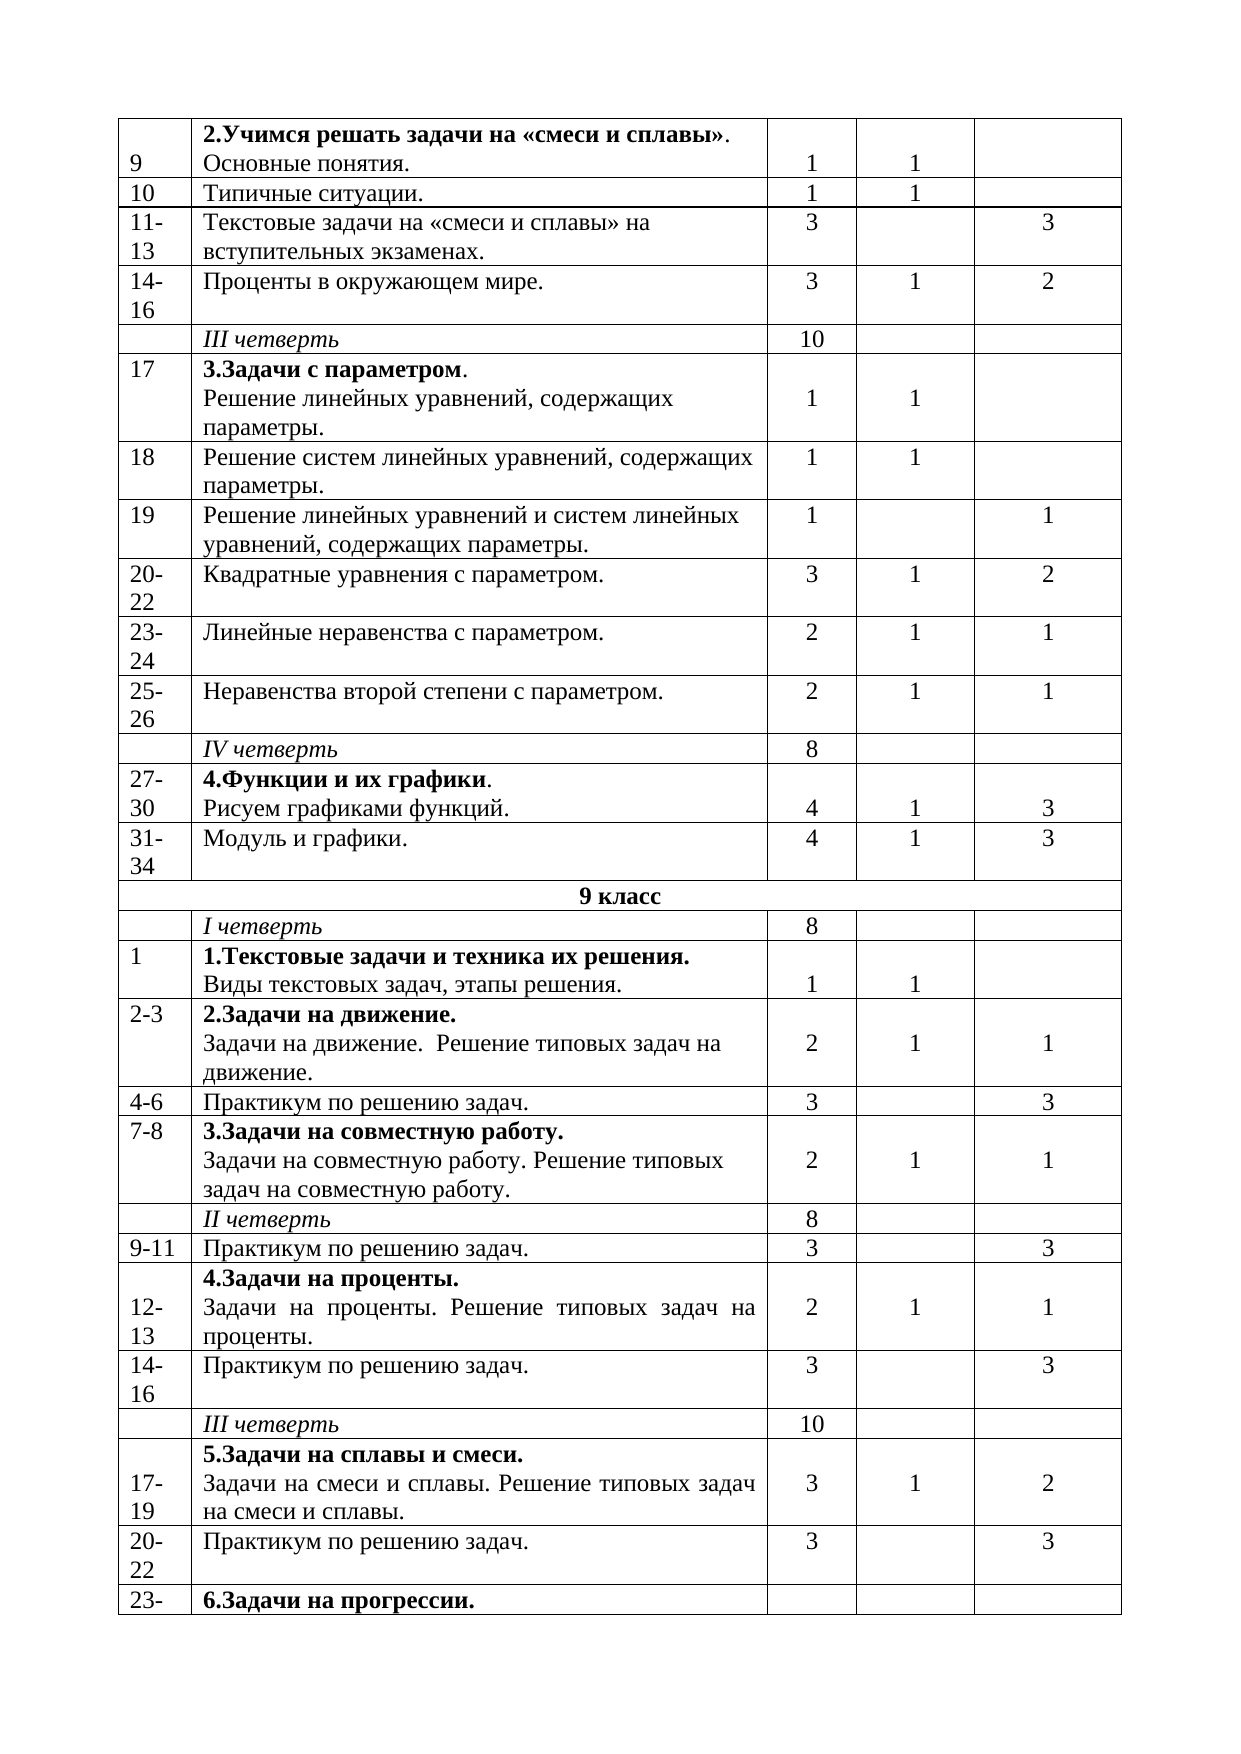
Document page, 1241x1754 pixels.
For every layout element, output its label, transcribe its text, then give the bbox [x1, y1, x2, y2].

table_cell 17 [119, 354, 191, 441]
table_cell 1 [119, 941, 191, 998]
table_cell [119, 1409, 191, 1438]
table_cell 1 [857, 941, 974, 998]
table_cell 3 [768, 208, 856, 265]
table_cell 1 [857, 266, 974, 323]
table_cell 2.Учимся решать задачи на «смеси и сплавы». Основные понятия. [192, 119, 767, 177]
table_cell 27-30 [119, 764, 191, 822]
table_cell 4 [768, 764, 856, 822]
table_cell [119, 1204, 191, 1232]
table_cell Практикум по решению задач. [192, 1351, 767, 1408]
table_cell [975, 119, 1121, 177]
table_cell [975, 1409, 1121, 1438]
table_cell 3 [975, 1234, 1121, 1262]
table_cell 3 [768, 1526, 856, 1584]
table_cell 1 [768, 500, 856, 558]
table_cell 1 [975, 999, 1121, 1086]
table_cell Неравенства второй степени с параметром. [192, 676, 767, 733]
table_cell III четверть [192, 325, 767, 353]
table_cell [857, 1526, 974, 1584]
table_cell III четверть [192, 1409, 767, 1438]
table_cell 14-16 [119, 266, 191, 323]
table_cell 23-25 [119, 1585, 191, 1613]
table_cell 4-6 [119, 1087, 191, 1115]
table_cell Текстовые задачи на «смеси и сплавы» на вступительных экзаменах. [192, 208, 767, 265]
table_cell 19 [119, 500, 191, 558]
table_cell 3 [768, 1585, 856, 1613]
table_cell [119, 734, 191, 763]
table_cell 2.Задачи на движение. Задачи на движение. Решение типовых задач на движение. [192, 999, 767, 1086]
table_cell I четверть [192, 911, 767, 940]
table_cell Практикум по решению задач. [192, 1234, 767, 1262]
table_cell 14-16 [119, 1351, 191, 1408]
table_cell 10 [119, 178, 191, 206]
table_cell [975, 941, 1121, 998]
table_cell 9-11 [119, 1234, 191, 1262]
table_cell [975, 911, 1121, 940]
table_cell [975, 354, 1121, 441]
table_cell [975, 178, 1121, 206]
table_cell 1 [768, 178, 856, 206]
table_cell 1 [857, 1439, 974, 1525]
table_cell 4.Задачи на проценты. Задачи на проценты. Решение типовых задач на проценты. [192, 1263, 767, 1349]
table_cell 2 [768, 1263, 856, 1349]
table_cell 1 [857, 617, 974, 675]
table_cell 1 [857, 1116, 974, 1203]
table_cell 1 [857, 1585, 974, 1613]
table_cell [119, 325, 191, 353]
table_cell 3 [768, 266, 856, 323]
table_cell 18 [119, 442, 191, 499]
table_cell 2 [975, 559, 1121, 616]
table_cell [975, 325, 1121, 353]
table_cell 23-24 [119, 617, 191, 675]
table_cell [857, 325, 974, 353]
table_cell 1 [768, 442, 856, 499]
table_cell [975, 1204, 1121, 1232]
table_cell 4.Функции и их графики. Рисуем графиками функций. [192, 764, 767, 822]
table_cell 1 [857, 119, 974, 177]
table_cell 5.Задачи на сплавы и смеси. Задачи на смеси и сплавы. Решение типовых задач на смеси и сплавы. [192, 1439, 767, 1525]
table_cell 20-22 [119, 1526, 191, 1584]
table_cell 1.Текстовые задачи и техника их решения. Виды текстовых задач, этапы решения. [192, 941, 767, 998]
table_cell 2 [975, 1439, 1121, 1525]
table_cell 3 [975, 823, 1121, 880]
table_cell Модуль и графики. [192, 823, 767, 880]
table_cell 3 [975, 764, 1121, 822]
table_cell 1 [857, 823, 974, 880]
table_cell 3 [975, 1526, 1121, 1584]
table_cell 1 [857, 354, 974, 441]
table_cell 2 [768, 1116, 856, 1203]
table_cell 4 [768, 823, 856, 880]
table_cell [192, 1585, 767, 1613]
table_cell 3 [768, 1087, 856, 1115]
table_cell 1 [857, 1263, 974, 1349]
table_cell Линейные неравенства с параметром. [192, 617, 767, 675]
table_cell 2-3 [119, 999, 191, 1086]
table_cell 12-13 [119, 1263, 191, 1349]
table_cell 3 [975, 1351, 1121, 1408]
table_cell [857, 208, 974, 265]
table_cell 3 [768, 1439, 856, 1525]
table_cell 3.Задачи на совместную работу. Задачи на совместную работу. Решение типовых задач на совместную работу. [192, 1116, 767, 1203]
table_cell 9 [119, 119, 191, 177]
table_cell [857, 1087, 974, 1115]
table_cell Практикум по решению задач. [192, 1526, 767, 1584]
table_cell [857, 1204, 974, 1232]
table_cell 11-13 [119, 208, 191, 265]
table_cell 3 [975, 208, 1121, 265]
table_cell 9 класс [119, 881, 1121, 910]
table_cell [857, 500, 974, 558]
table_cell 3 [768, 559, 856, 616]
table_cell 1 [975, 1116, 1121, 1203]
table_cell [857, 1234, 974, 1262]
table_cell 31-34 [119, 823, 191, 880]
table_cell 1 [768, 119, 856, 177]
table_cell 1 [857, 442, 974, 499]
table_cell 8 [768, 734, 856, 763]
table_cell 1 [975, 617, 1121, 675]
table_cell Проценты в окружающем мире. [192, 266, 767, 323]
table_cell II четверть [192, 1204, 767, 1232]
table_cell 8 [768, 1204, 856, 1232]
table_cell 3.Задачи с параметром. Решение линейных уравнений, содержащих параметры. [192, 354, 767, 441]
table_cell [975, 442, 1121, 499]
table_cell IV четверть [192, 734, 767, 763]
table_cell 1 [857, 559, 974, 616]
table_cell [857, 1351, 974, 1408]
table_cell 1 [975, 1263, 1121, 1349]
table_cell Квадратные уравнения с параметром. [192, 559, 767, 616]
table_cell 3 [768, 1351, 856, 1408]
table_cell 25-26 [119, 676, 191, 733]
table_cell 2 [975, 1585, 1121, 1613]
table_cell Решение линейных уравнений и систем линейных уравнений, содержащих параметры. [192, 500, 767, 558]
table_cell [857, 734, 974, 763]
table_cell [857, 1409, 974, 1438]
table_cell 2 [768, 999, 856, 1086]
table_cell 1 [975, 676, 1121, 733]
table_cell [119, 911, 191, 940]
table_cell 7-8 [119, 1116, 191, 1203]
table_cell Решение систем линейных уравнений, содержащих параметры. [192, 442, 767, 499]
table_cell 1 [857, 999, 974, 1086]
table_cell 1 [768, 941, 856, 998]
table_cell 2 [768, 676, 856, 733]
table_cell 3 [975, 1087, 1121, 1115]
table_cell 1 [857, 764, 974, 822]
table_cell 2 [768, 617, 856, 675]
table_cell 3 [768, 1234, 856, 1262]
table_cell 20-22 [119, 559, 191, 616]
table_cell 10 [768, 325, 856, 353]
table_cell 17-19 [119, 1439, 191, 1525]
table_cell Типичные ситуации. [192, 178, 767, 206]
table_cell 1 [975, 500, 1121, 558]
table_cell [975, 734, 1121, 763]
table_cell [857, 911, 974, 940]
table_cell 1 [857, 178, 974, 206]
table_cell 10 [768, 1409, 856, 1438]
table_cell 1 [857, 676, 974, 733]
table_cell Практикум по решению задач. [192, 1087, 767, 1115]
table_cell 1 [768, 354, 856, 441]
table_cell 8 [768, 911, 856, 940]
table_cell 2 [975, 266, 1121, 323]
